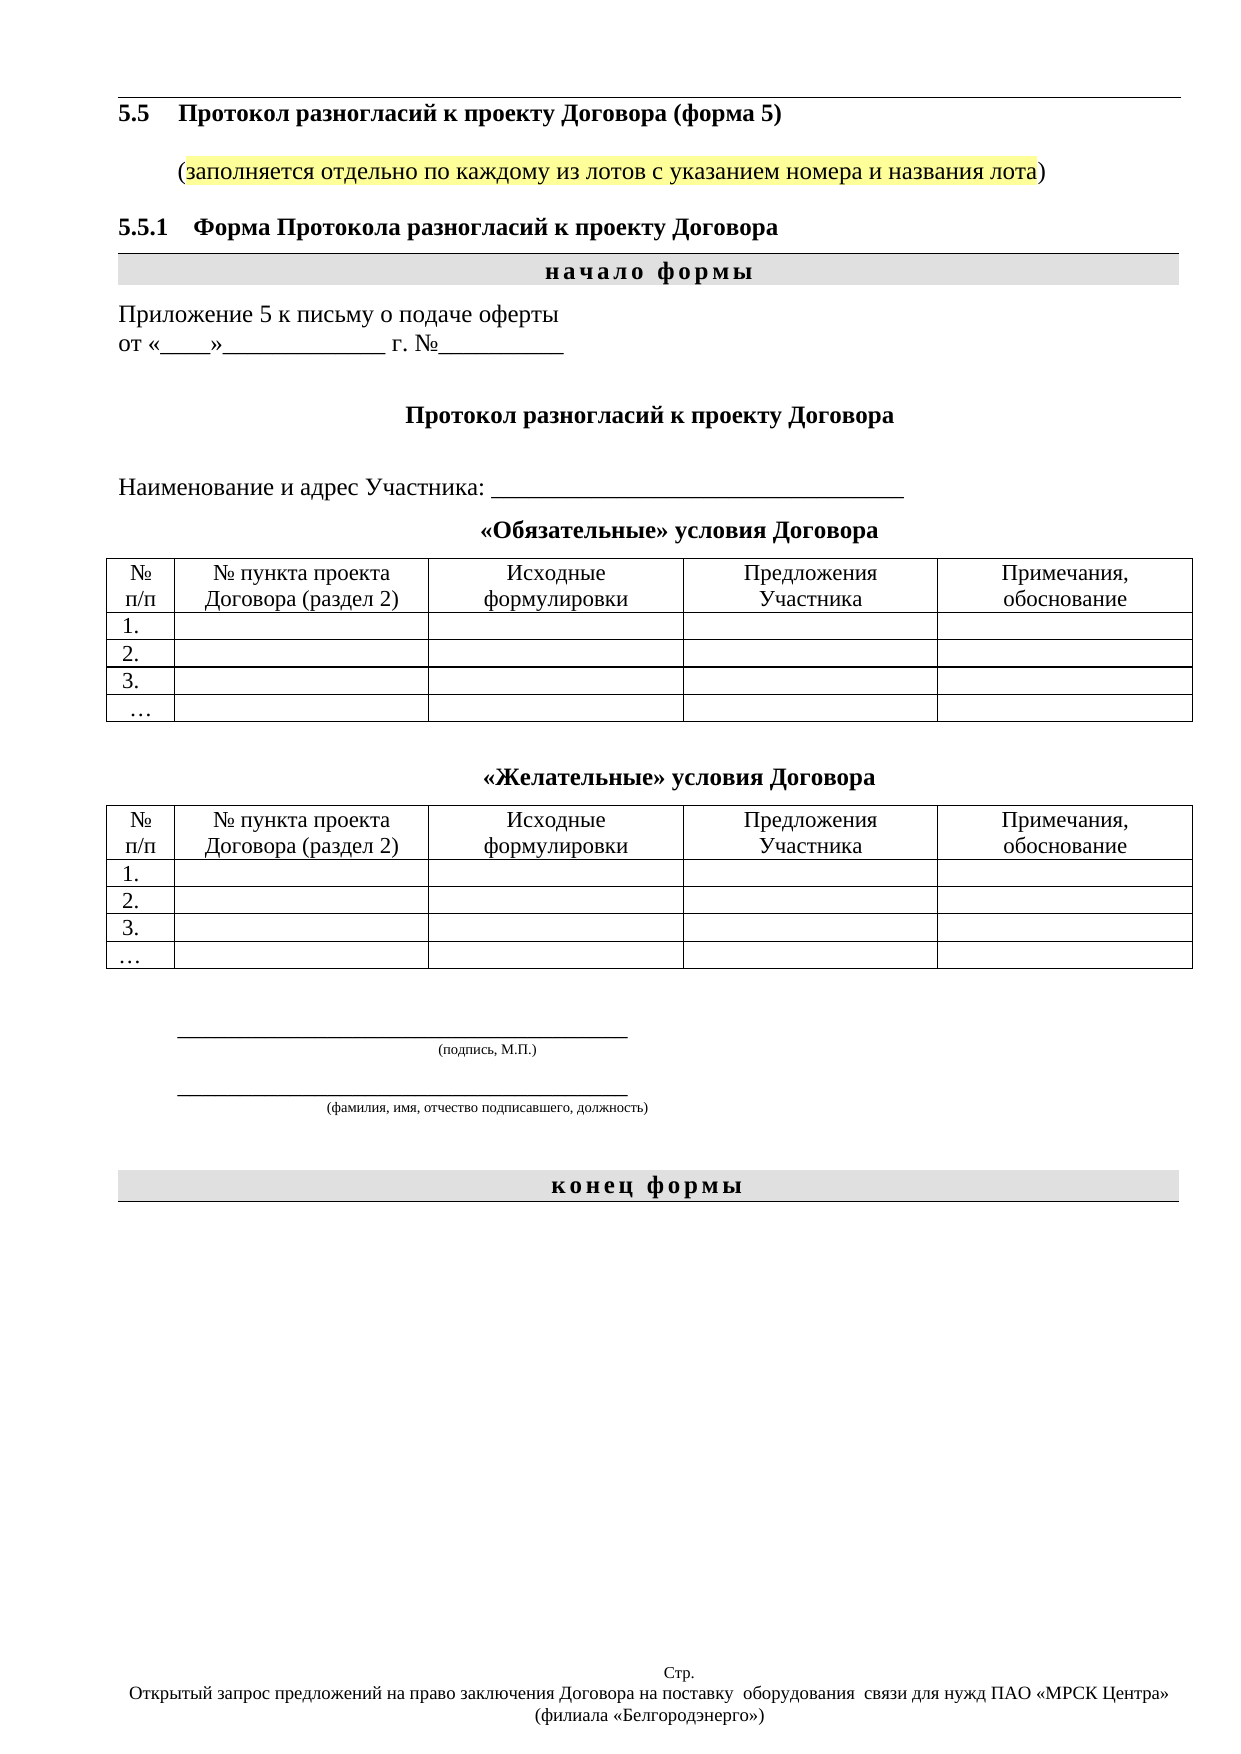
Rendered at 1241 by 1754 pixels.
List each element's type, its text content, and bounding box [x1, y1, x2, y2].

table_cell [175, 887, 428, 913]
table_cell [684, 887, 937, 913]
table_cell [175, 613, 428, 639]
table_cell [429, 695, 683, 721]
table_cell [938, 887, 1192, 913]
table_cell [684, 695, 937, 721]
text Протокол разногласий к проекту Договора [118, 400, 1181, 428]
table_cell [107, 860, 174, 886]
subtitle Форма Протокола разногласий к проекту Договора [118, 212, 1181, 240]
table_cell [684, 640, 937, 666]
table_header Исходные формулировки [429, 559, 683, 612]
table_header Предложения Участника [684, 806, 937, 858]
text начало формы [118, 254, 1179, 285]
table_cell [107, 914, 174, 941]
table_cell [429, 887, 683, 913]
text конец формы [118, 1170, 1179, 1201]
table_header № п/п [107, 559, 174, 612]
table_header Предложения Участника [684, 559, 937, 612]
text Наименование и адрес Участника: _________________________________ [118, 472, 1181, 500]
table_cell [429, 860, 683, 886]
table_cell [107, 640, 174, 666]
table_cell [684, 942, 937, 968]
subtitle Протокол разногласий к проекту Договора (форма 5) [118, 98, 1181, 127]
table_cell … [107, 942, 174, 968]
table_cell [429, 613, 683, 639]
table_cell [938, 860, 1192, 886]
table_cell [684, 613, 937, 639]
text (подпись, М.П.) [118, 1041, 797, 1070]
table_cell [684, 860, 937, 886]
table_cell [175, 695, 428, 721]
table_cell [107, 668, 174, 694]
table_cell [938, 942, 1192, 968]
table_cell … [107, 695, 174, 721]
table_cell [938, 613, 1192, 639]
table_cell [175, 860, 428, 886]
text Приложение 5 к письму о подаче оферты от «____»_____________ г. №__________ [118, 299, 1181, 357]
table_cell [938, 640, 1192, 666]
table_cell [107, 887, 174, 913]
table_cell [175, 668, 428, 694]
table_cell [107, 613, 174, 639]
table_cell [429, 668, 683, 694]
table_cell [429, 942, 683, 968]
table_cell [938, 668, 1192, 694]
table_cell [429, 914, 683, 941]
text (фамилия, имя, отчество подписавшего, должность) [118, 1098, 797, 1127]
table_header Примечания, обоснование [938, 806, 1192, 858]
text ____________________________________ [118, 1012, 1181, 1041]
table_cell [684, 914, 937, 941]
table_cell [175, 914, 428, 941]
table_cell [429, 640, 683, 666]
table_cell [175, 942, 428, 968]
text «Желательные» условия Договора [118, 762, 1181, 790]
table_header № п/п [107, 806, 174, 858]
table_header Исходные формулировки [429, 806, 683, 858]
table_header Примечания, обоснование [938, 559, 1192, 612]
table_cell [684, 668, 937, 694]
text ____________________________________ [118, 1070, 1181, 1098]
table_cell [938, 914, 1192, 941]
text «Обязательные» условия Договора [118, 515, 1181, 543]
table_cell [175, 640, 428, 666]
table_cell [938, 695, 1192, 721]
